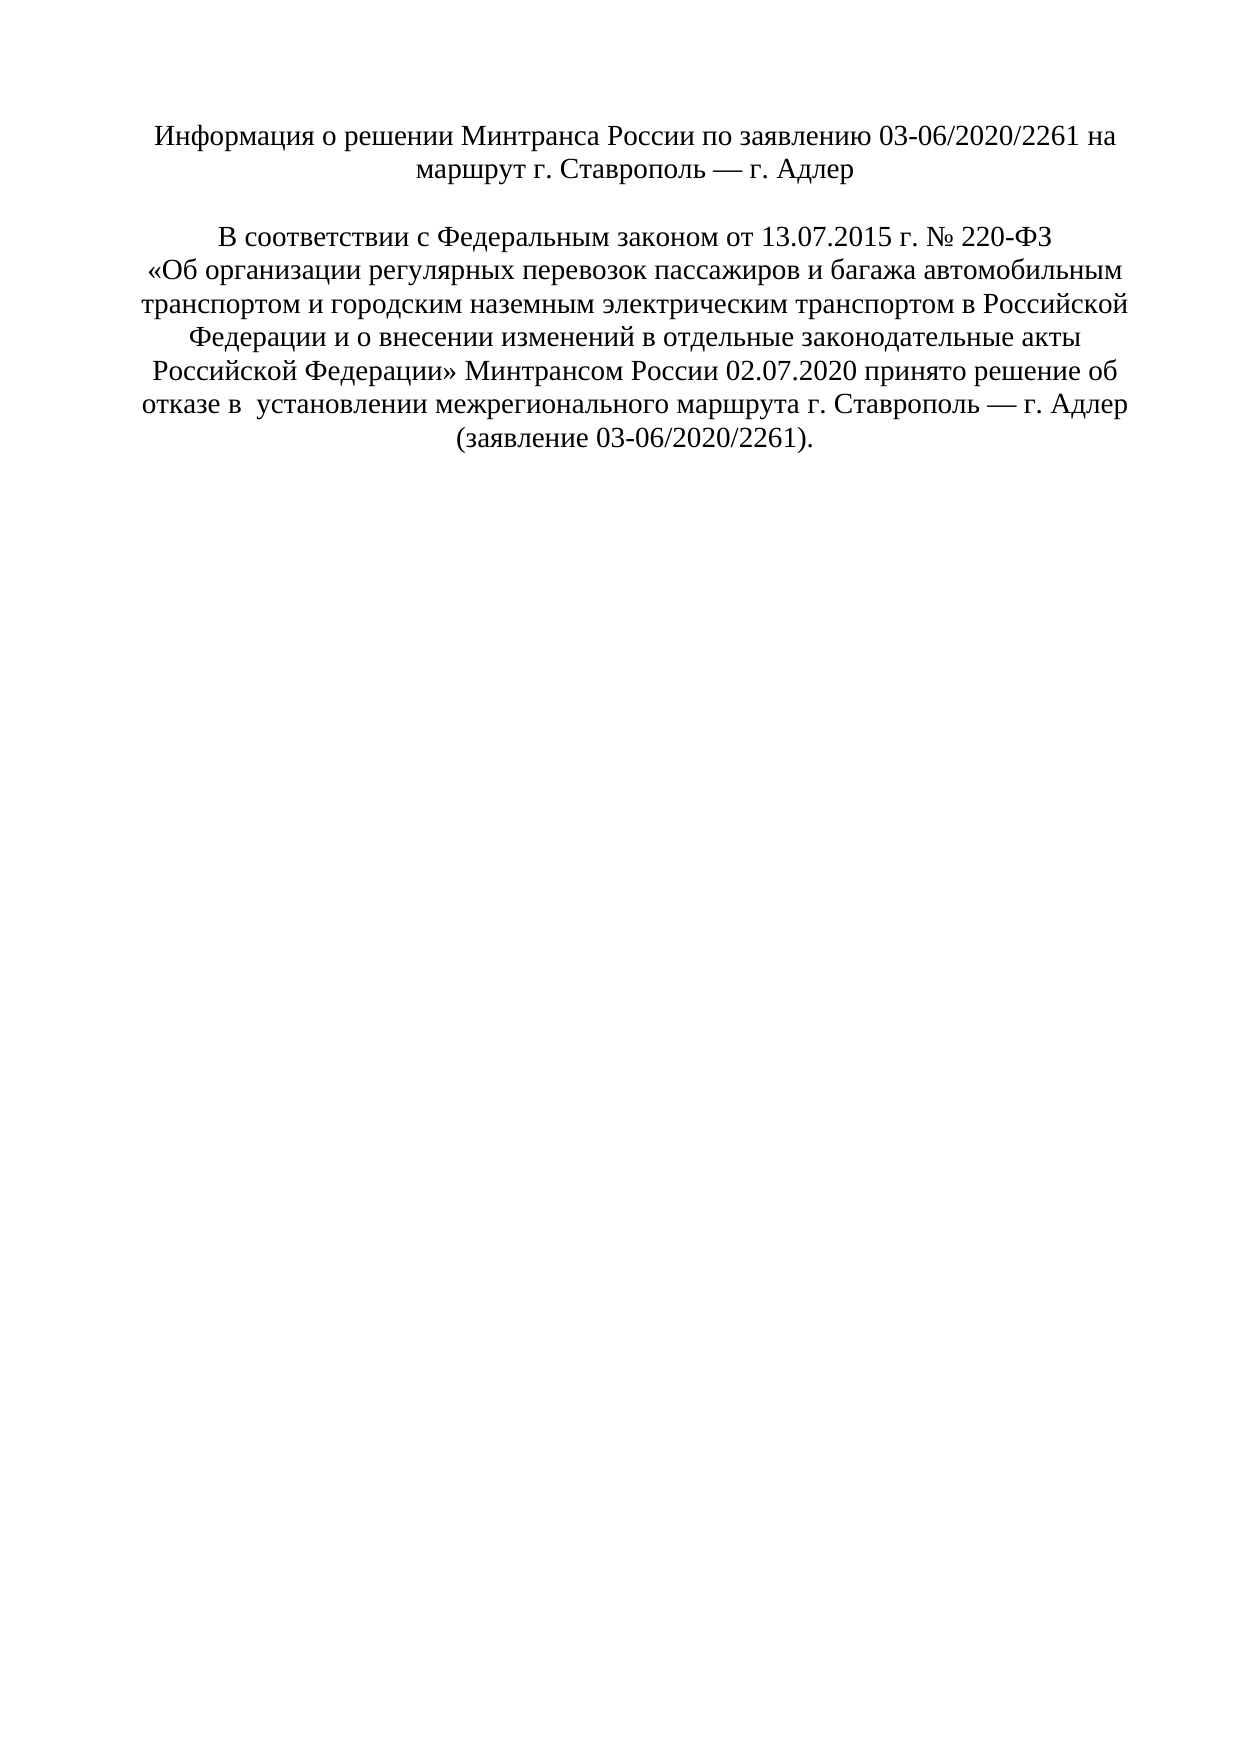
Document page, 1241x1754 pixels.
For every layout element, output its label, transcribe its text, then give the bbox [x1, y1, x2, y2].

text В соответствии с Федеральным законом от 13.07.2015 г. № 220-ФЗ «Об организации регулярных перевозок пассажиров и багажа автомобильным транспортом и городским наземным электрическим транспортом в Российской Федерации и о внесении изменений в отдельные законодательные акты Российской Федерации» Минтрансом России 02.07.2020 принято решение об отказе в установлении межрегионального маршрута г. Ставрополь — г. Адлер (заявление 03-06/2020/2261). [118, 219, 1152, 453]
text Информация о решении Минтранса России по заявлению 03-06/2020/2261 на маршрут г. Ставрополь — г. Адлер [118, 118, 1152, 185]
